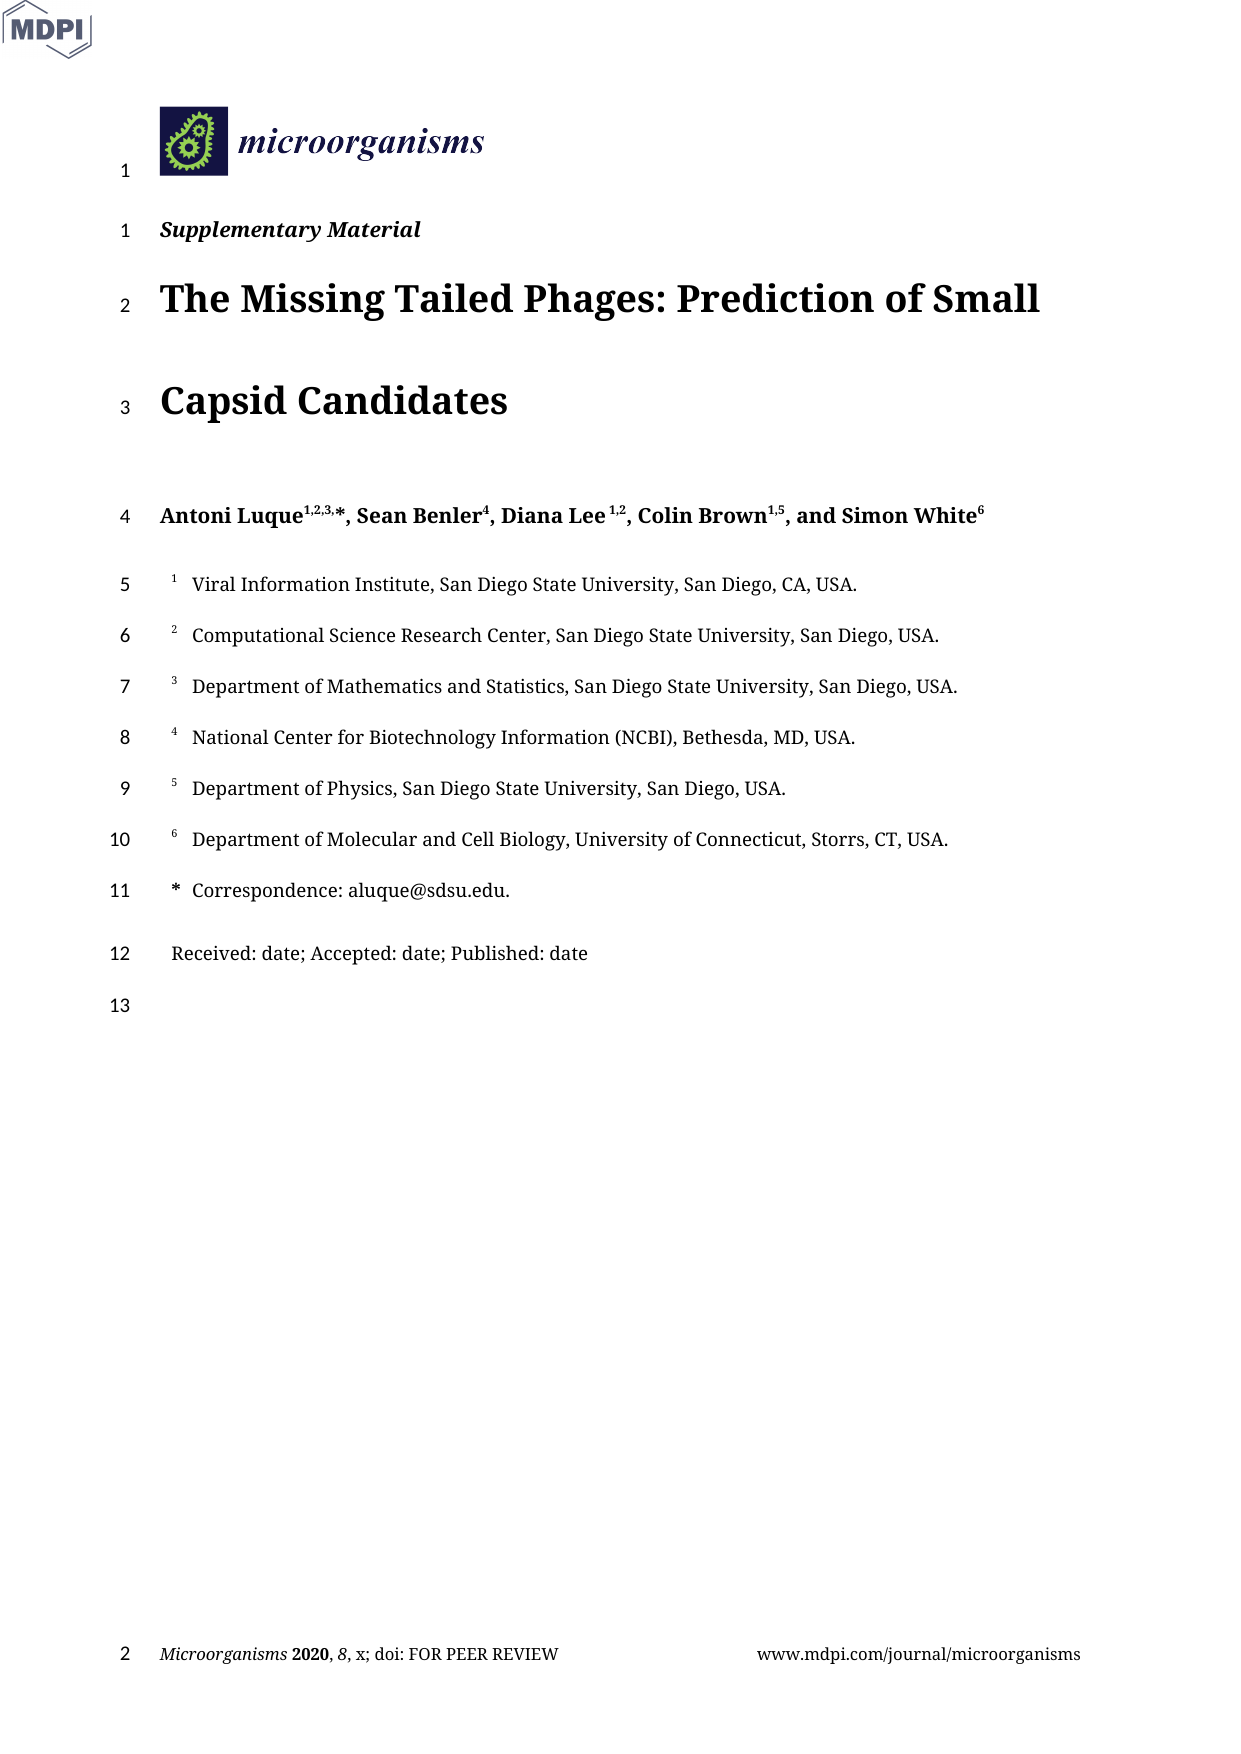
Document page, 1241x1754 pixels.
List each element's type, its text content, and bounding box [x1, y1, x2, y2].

text 3 Department of Mathematics and Statistics, San Diego State University, San Diego, USA. [171, 673, 1081, 698]
text * Correspondence: aluque@sdsu.edu. [171, 877, 1081, 903]
text Antoni Luque1,2,3,*, Sean Benler4, Diana Lee 1,2, Colin Brown1,5, and Simon White6 [159, 502, 1081, 530]
text 4 National Center for Biotechnology Information (NCBI), Bethesda, MD, USA. [171, 724, 1081, 749]
text 1 Viral Information Institute, San Diego State University, San Diego, CA, USA. [171, 571, 1081, 596]
picture [159, 106, 524, 178]
picture [2, 0, 92, 59]
text 5 Department of Physics, San Diego State University, San Diego, USA. [171, 775, 1081, 801]
text Supplementary Material [159, 216, 1081, 244]
text Received: date; Accepted: date; Published: date [171, 941, 1081, 966]
text 6 Department of Molecular and Cell Biology, University of Connecticut, Storrs, CT, USA. [171, 826, 1081, 852]
title The Missing Tailed Phages: Prediction of Small Capsid Candidates [159, 272, 1081, 426]
text 2 Computational Science Research Center, San Diego State University, San Diego, USA. [171, 622, 1081, 647]
